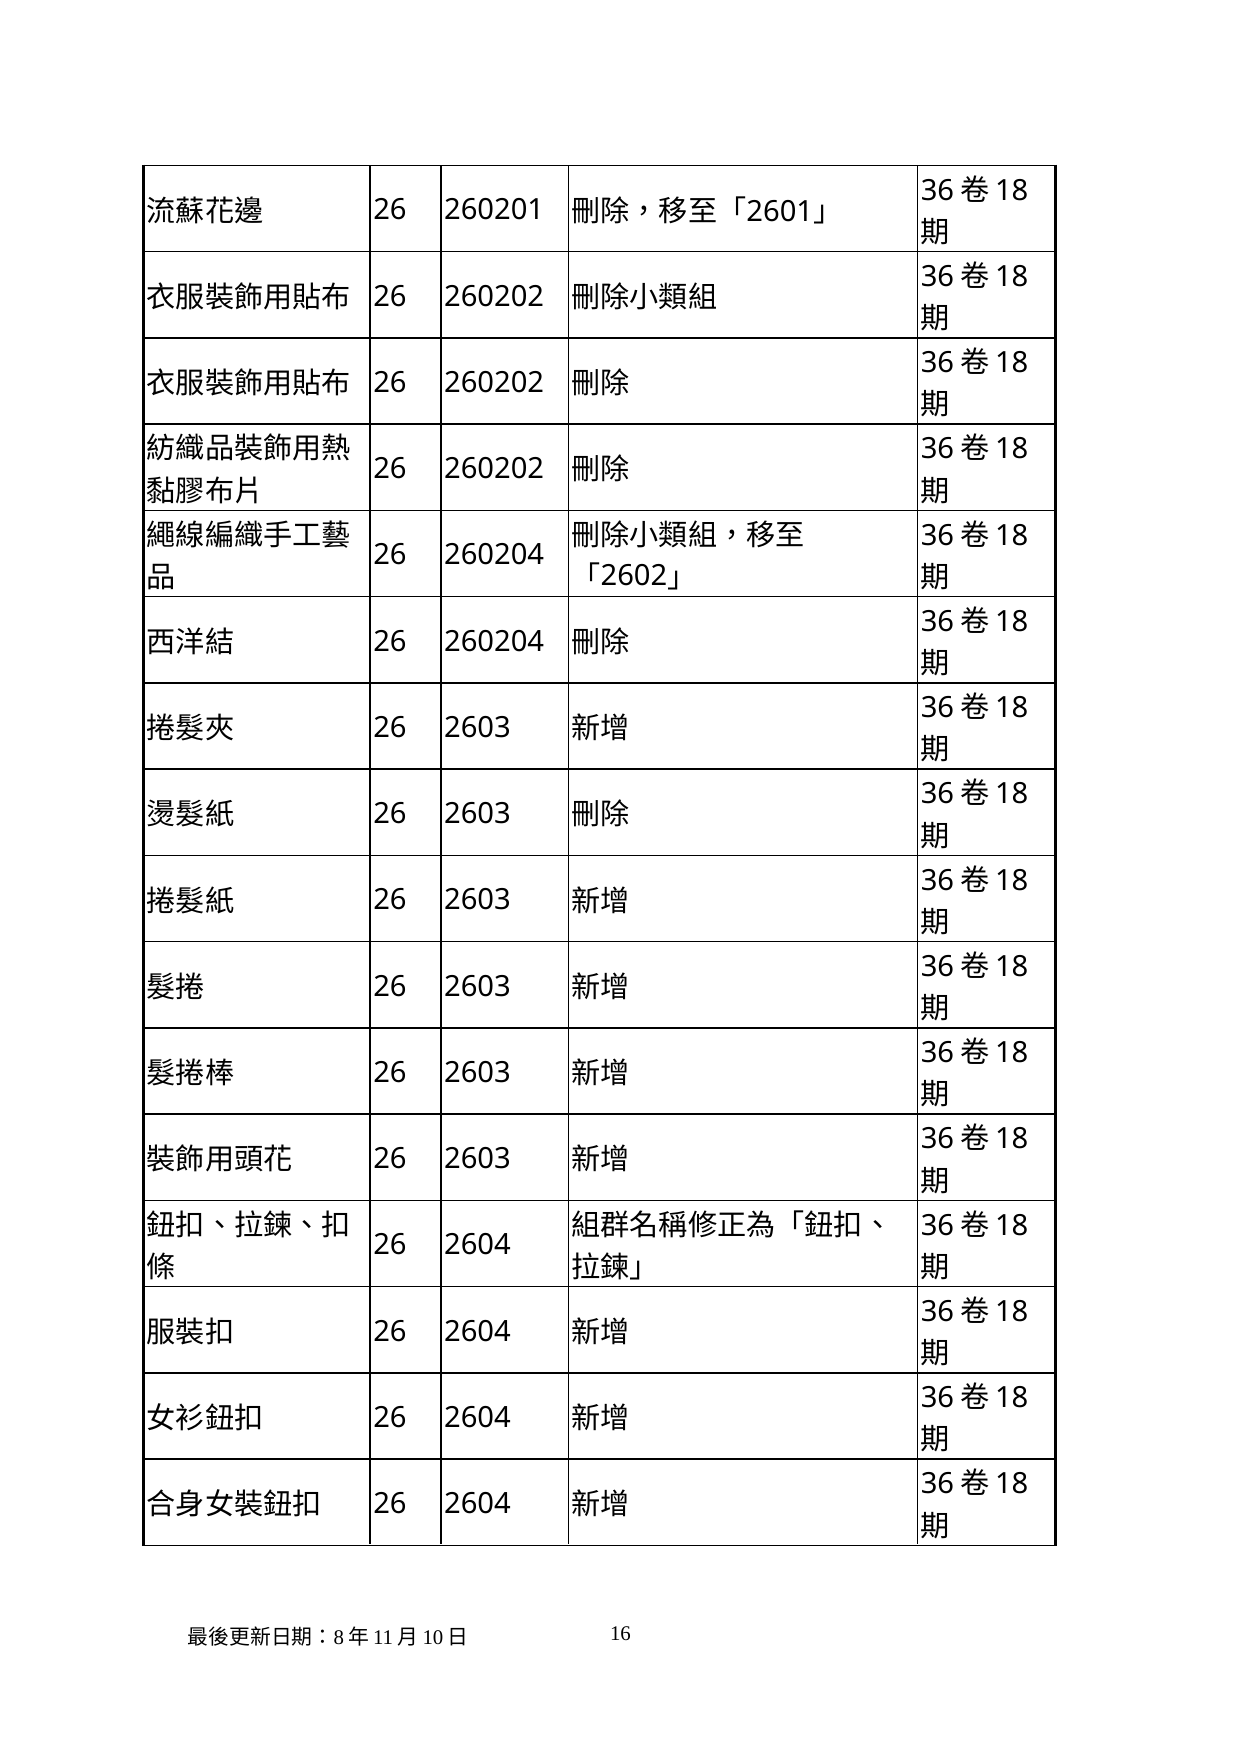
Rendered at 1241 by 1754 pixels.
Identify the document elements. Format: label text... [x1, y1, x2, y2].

table_cell 26 [371, 1029, 440, 1113]
table_cell 36卷18期 [918, 425, 1054, 509]
table_cell 刪除 [569, 339, 917, 423]
table_cell 新增 [569, 1374, 917, 1458]
table_cell 36卷18期 [918, 770, 1054, 854]
table_cell 26 [371, 252, 440, 337]
table_cell 合身女裝鈕扣 [145, 1460, 369, 1544]
table_cell 36卷18期 [918, 339, 1054, 423]
table_cell 26 [371, 1115, 440, 1199]
table_cell 2604 [442, 1201, 568, 1286]
table_cell 36卷18期 [918, 1287, 1054, 1372]
table_cell 26 [371, 856, 440, 941]
table_cell 36卷18期 [918, 856, 1054, 941]
table_cell 捲髮夾 [145, 684, 369, 768]
table_cell 260204 [442, 511, 568, 596]
table_cell 流蘇花邊 [145, 166, 369, 251]
table_cell 36卷18期 [918, 684, 1054, 768]
table_cell 新增 [569, 1029, 917, 1113]
table_cell 女衫鈕扣 [145, 1374, 369, 1458]
table_cell 西洋結 [145, 597, 369, 682]
table_cell 26 [371, 511, 440, 596]
table_cell 紡織品裝飾用熱黏膠布片 [145, 425, 369, 509]
table_cell 新增 [569, 1287, 917, 1372]
table_cell 裝飾用頭花 [145, 1115, 369, 1199]
table_cell 36卷18期 [918, 166, 1054, 251]
table_cell 刪除，移至「2601」 [569, 166, 917, 251]
table_cell 刪除小類組 [569, 252, 917, 337]
table_cell 26 [371, 597, 440, 682]
table_cell 繩線編織手工藝品 [145, 511, 369, 596]
table_cell 2603 [442, 1115, 568, 1199]
table_cell 2603 [442, 1029, 568, 1113]
table_cell 鈕扣、拉鍊、扣條 [145, 1201, 369, 1286]
table_cell 新增 [569, 684, 917, 768]
table_cell 髮捲棒 [145, 1029, 369, 1113]
table_cell 26 [371, 425, 440, 509]
table_cell 260202 [442, 425, 568, 509]
table_cell 36卷18期 [918, 1201, 1054, 1286]
table_cell 26 [371, 1374, 440, 1458]
table_cell 捲髮紙 [145, 856, 369, 941]
table_cell 26 [371, 1460, 440, 1544]
table_cell 組群名稱修正為「鈕扣、拉鍊」 [569, 1201, 917, 1286]
table_cell 36卷18期 [918, 1460, 1054, 1544]
table_cell 刪除小類組，移至「2602」 [569, 511, 917, 596]
table_cell 髮捲 [145, 942, 369, 1027]
table_cell 260201 [442, 166, 568, 251]
table_cell 2603 [442, 942, 568, 1027]
table_cell 36卷18期 [918, 942, 1054, 1027]
table_cell 36卷18期 [918, 1029, 1054, 1113]
table_cell 36卷18期 [918, 597, 1054, 682]
table_cell 26 [371, 1201, 440, 1286]
table_cell 26 [371, 684, 440, 768]
table_cell 26 [371, 942, 440, 1027]
table_cell 26 [371, 1287, 440, 1372]
table_cell 刪除 [569, 597, 917, 682]
table_cell 新增 [569, 1460, 917, 1544]
table_cell 刪除 [569, 425, 917, 509]
table_cell 36卷18期 [918, 252, 1054, 337]
table_cell 260202 [442, 252, 568, 337]
table_cell 2604 [442, 1287, 568, 1372]
table_cell 26 [371, 339, 440, 423]
table_cell 26 [371, 770, 440, 854]
table_cell 36卷18期 [918, 1115, 1054, 1199]
table_cell 2604 [442, 1460, 568, 1544]
table_cell 服裝扣 [145, 1287, 369, 1372]
table_cell 新增 [569, 856, 917, 941]
table_cell 燙髮紙 [145, 770, 369, 854]
table_cell 36卷18期 [918, 1374, 1054, 1458]
table_cell 衣服裝飾用貼布 [145, 339, 369, 423]
table_cell 衣服裝飾用貼布 [145, 252, 369, 337]
table_cell 刪除 [569, 770, 917, 854]
table_cell 260202 [442, 339, 568, 423]
table_cell 新增 [569, 1115, 917, 1199]
table_cell 2603 [442, 684, 568, 768]
table_cell 2604 [442, 1374, 568, 1458]
table_cell 26 [371, 166, 440, 251]
table_cell 2603 [442, 856, 568, 941]
table_cell 新增 [569, 942, 917, 1027]
table_cell 2603 [442, 770, 568, 854]
table_cell 260204 [442, 597, 568, 682]
table_cell 36卷18期 [918, 511, 1054, 596]
